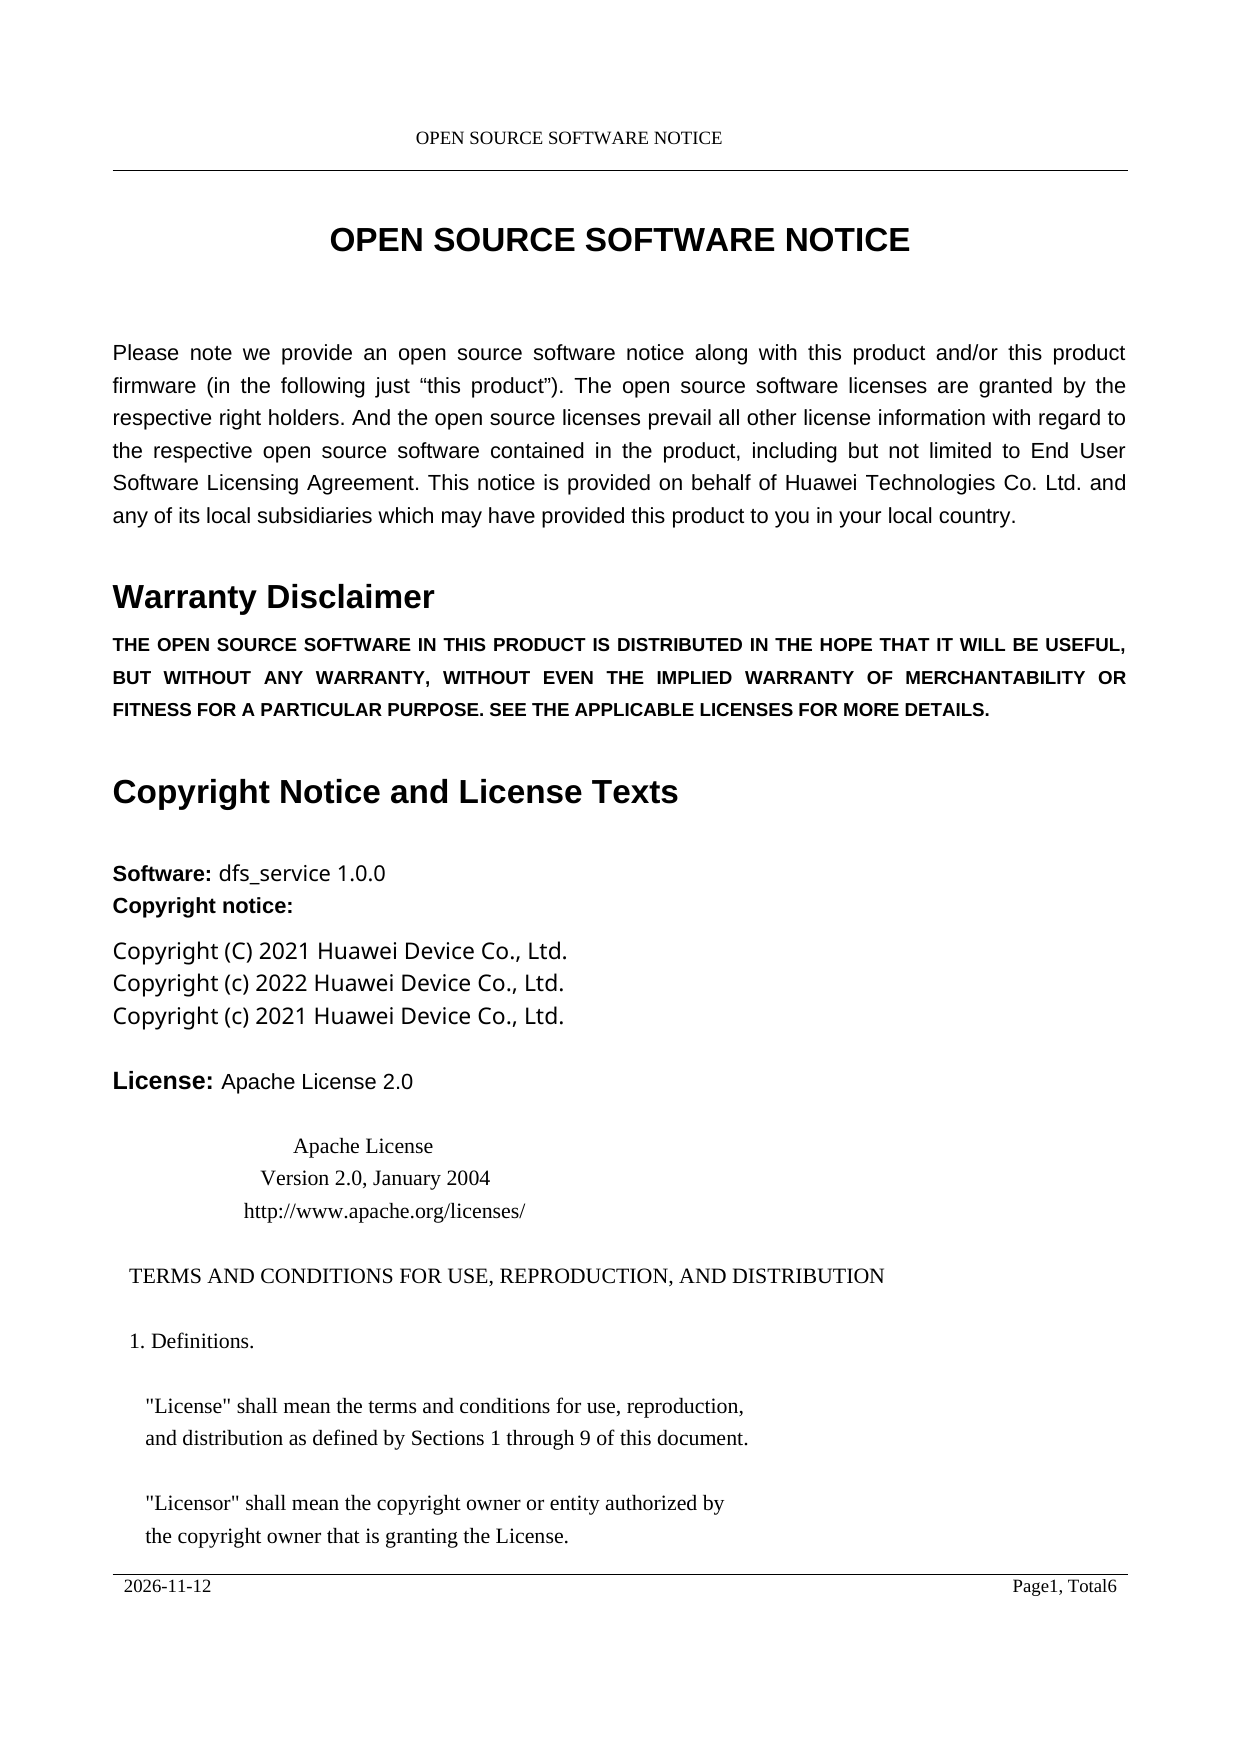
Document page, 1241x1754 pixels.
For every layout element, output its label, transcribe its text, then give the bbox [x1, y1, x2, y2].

title Software: dfs_service 1.0.0 [112, 856, 1128, 889]
text Copyright Notice and License Texts [112, 759, 1128, 824]
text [112, 1096, 1128, 1551]
text The open source software in this product is distributed in the hope that it will be useful, but WITHOUT ANY WARRANTY, without even the implied warranty of MERCHANTABILITY or FITNESS FOR A PARTICULAR PURPOSE. See the applicable licenses for more details. [112, 629, 1128, 726]
text OPEN SOURCE SOFTWARE NOTICE [112, 206, 1128, 271]
text Please note we provide an open source software notice along with this product and/or this product firmware (in the following just “this product”). The open source software licenses are granted by the respective right holders. And the open source licenses prevail all other license information with regard to the respective open source software contained in the product, including but not limited to End User Software Licensing Agreement. This notice is provided on behalf of Huawei Technologies Co. Ltd. and any of its local subsidiaries which may have provided this product to you in your local country. [112, 336, 1128, 531]
text Warranty Disclaimer [112, 564, 1128, 629]
text Copyright (C) 2021 Huawei Device Co., Ltd. Copyright (c) 2022 Huawei Device Co., Ltd. Copyright (c) 2021 Huawei Device Co., Ltd. [112, 934, 1128, 1064]
text Copyright notice: [112, 889, 1128, 921]
text License: Apache License 2.0 [112, 1064, 1128, 1096]
